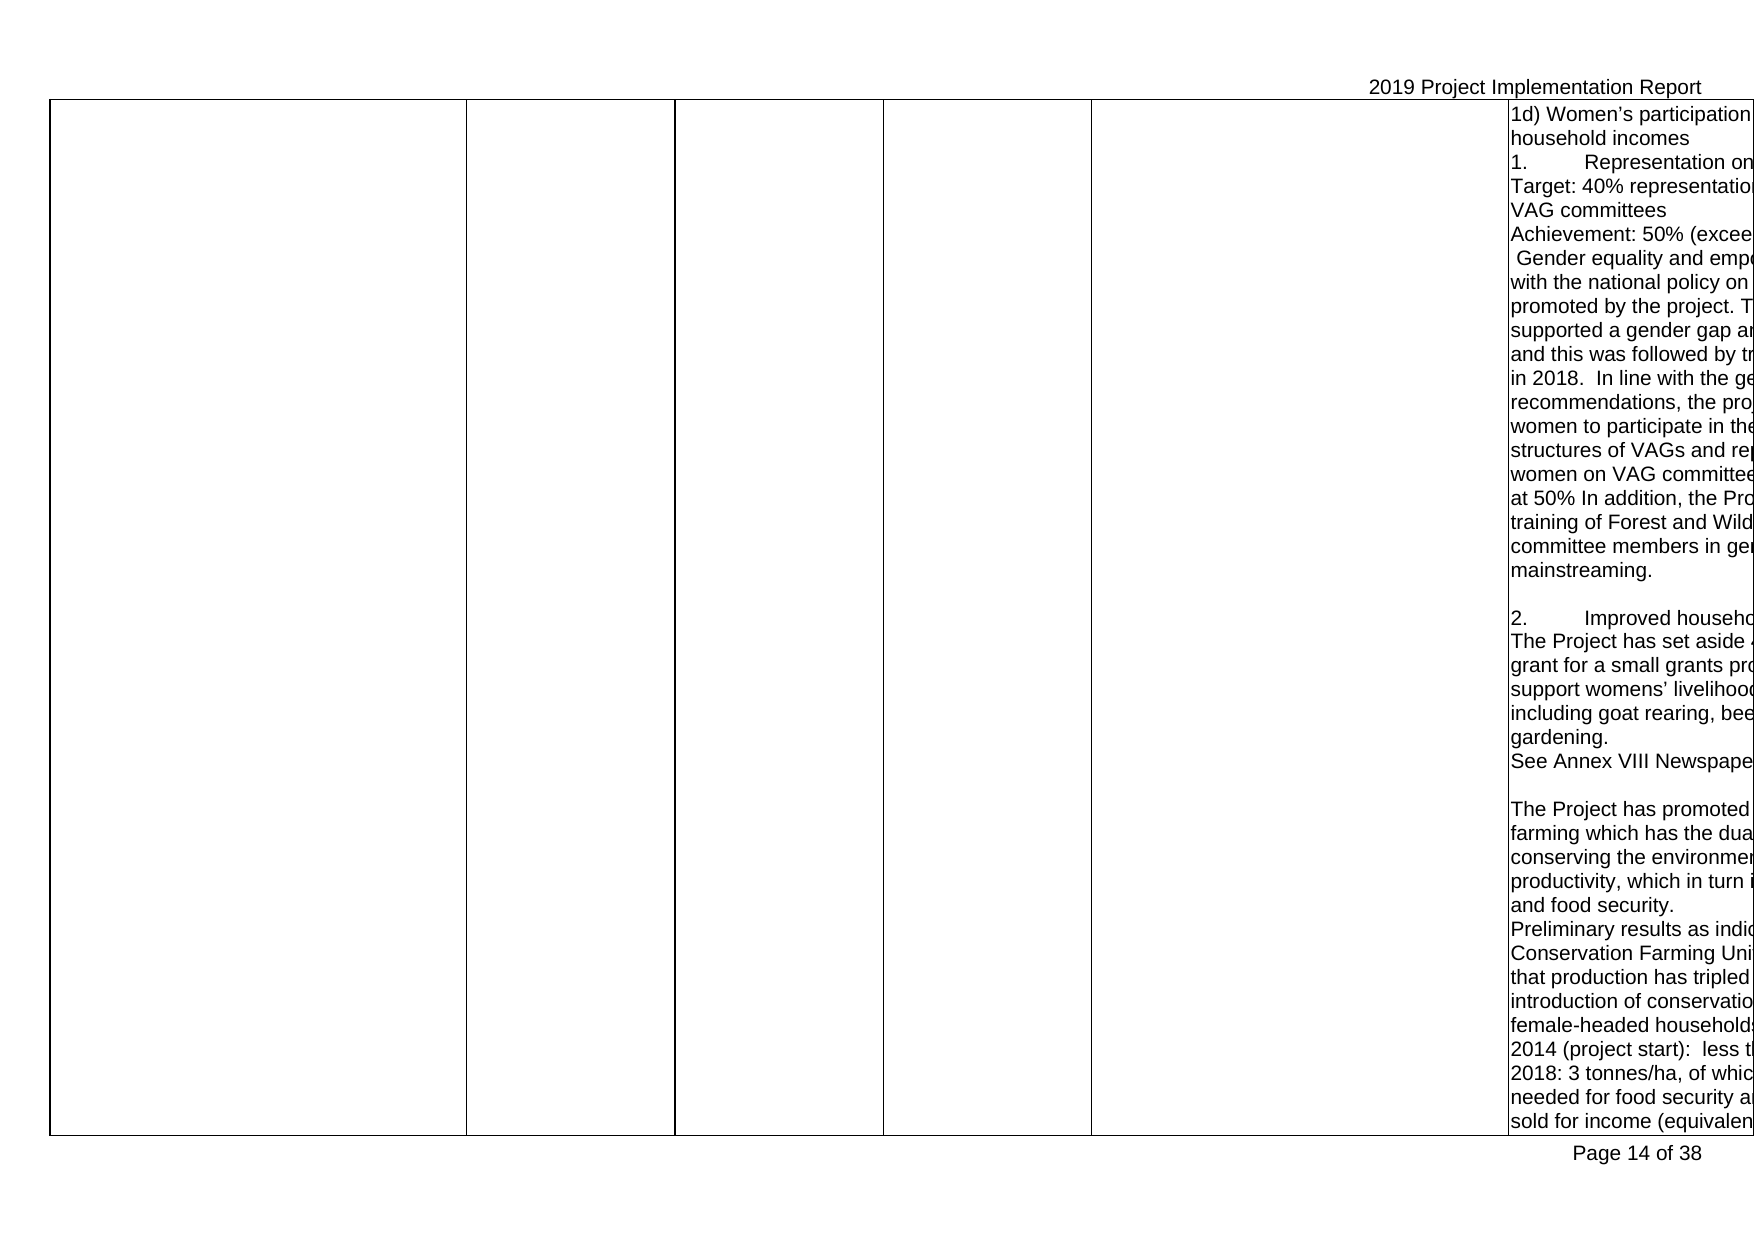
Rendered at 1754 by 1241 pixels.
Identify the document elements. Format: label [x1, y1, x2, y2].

table_cell [1509, 100, 1753, 1134]
table_cell [51, 100, 466, 1134]
table_cell [467, 100, 674, 1134]
table_cell [1092, 100, 1508, 1134]
table_cell [676, 100, 883, 1134]
table_cell [884, 100, 1091, 1134]
